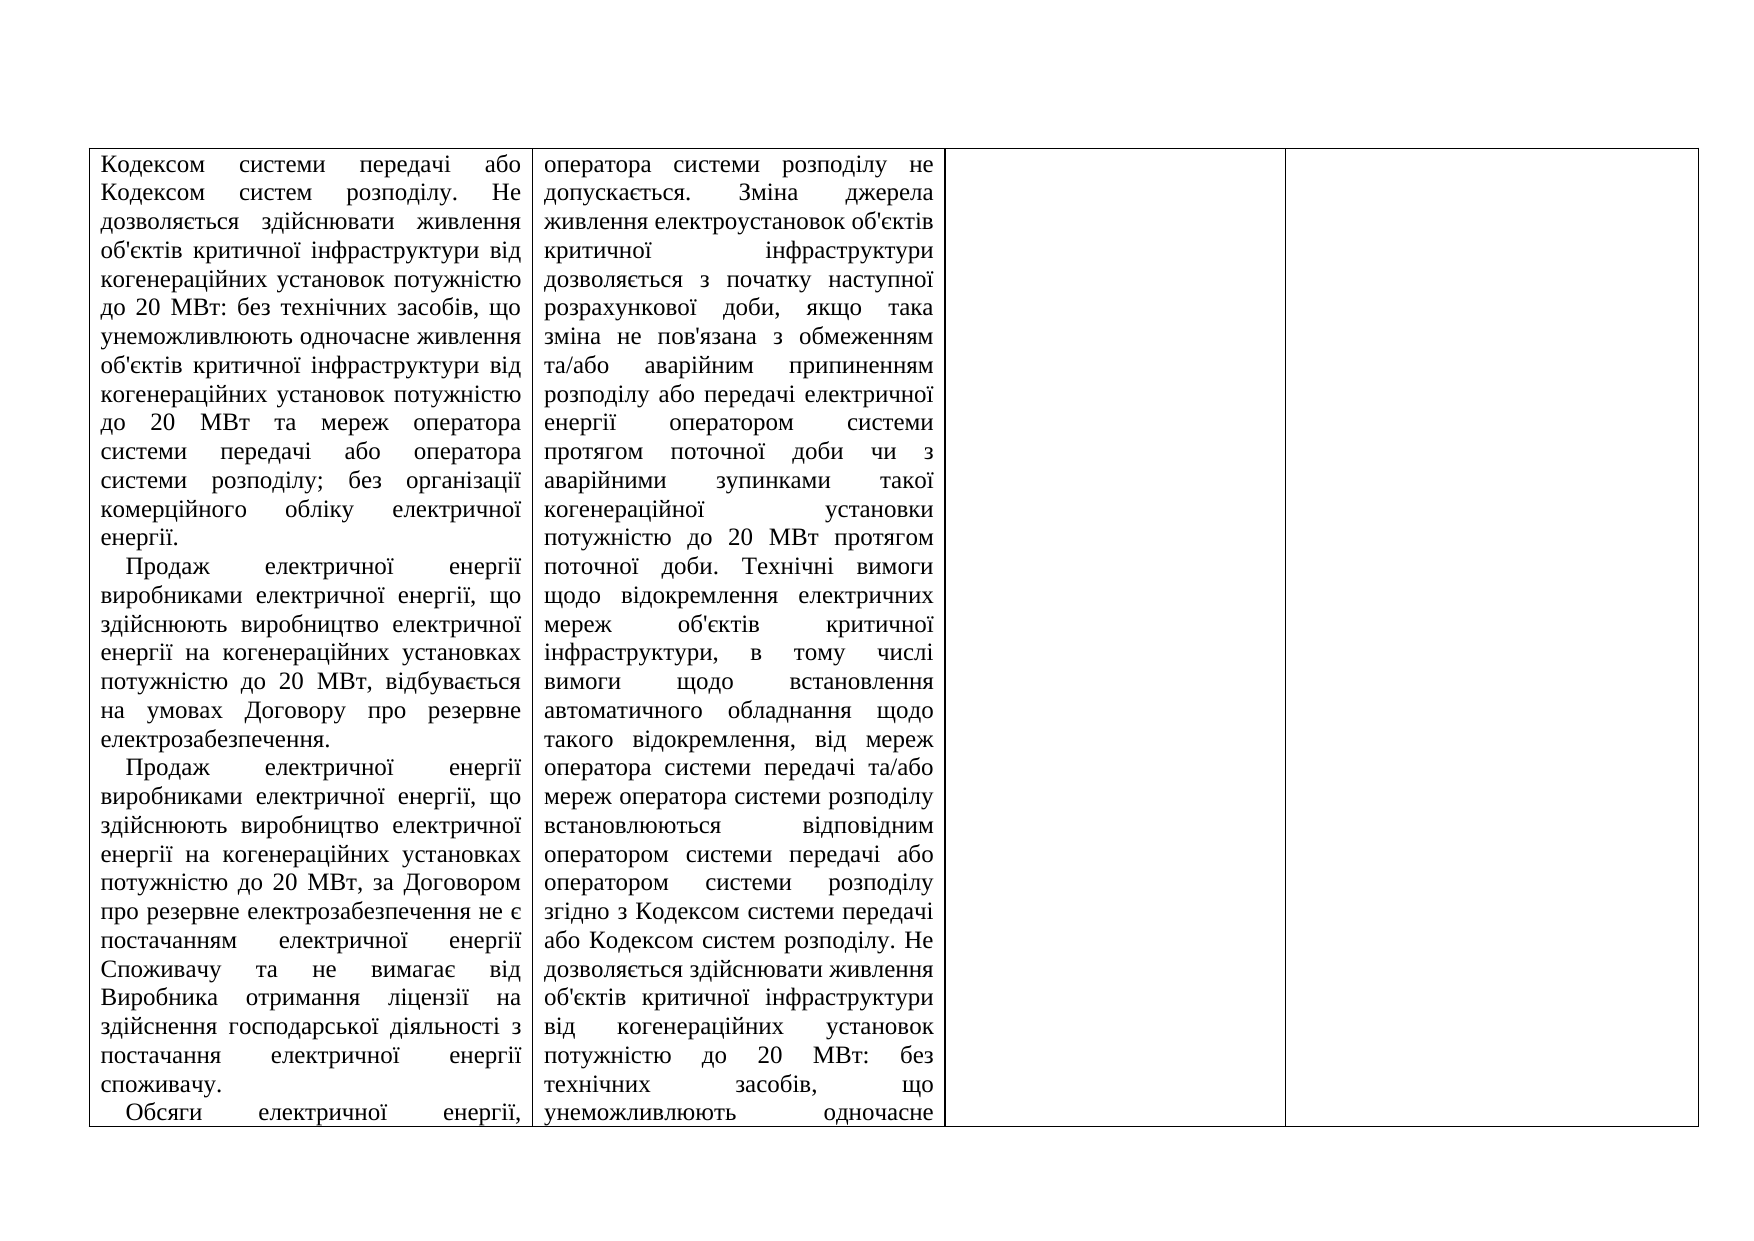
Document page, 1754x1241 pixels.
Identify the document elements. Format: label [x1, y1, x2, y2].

table_cell [90, 149, 532, 1126]
table_cell [1286, 149, 1698, 1126]
table_cell [533, 149, 944, 1126]
table_cell [946, 149, 1285, 1126]
